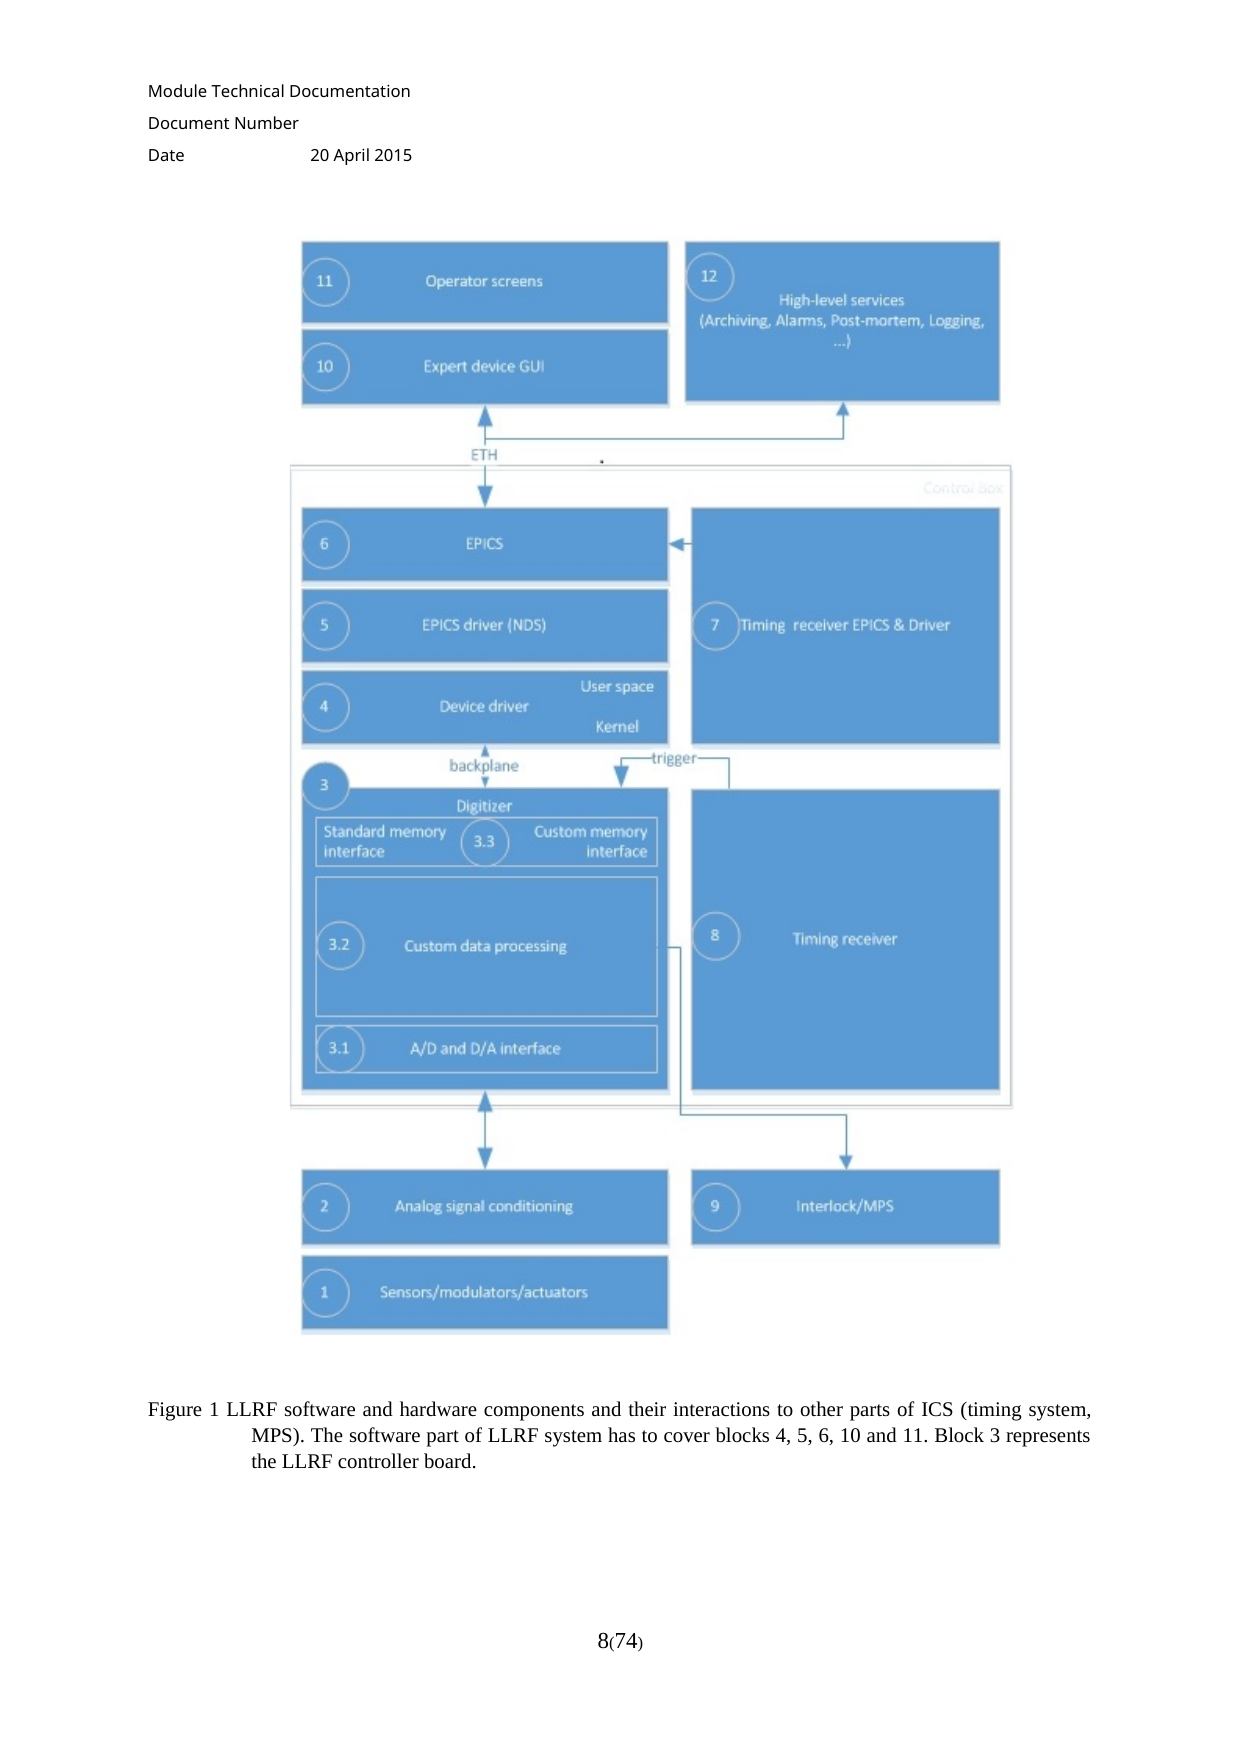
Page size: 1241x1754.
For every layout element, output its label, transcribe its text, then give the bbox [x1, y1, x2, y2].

text Figure 1 LLRF software and hardware components and their interactions to other parts of ICS (timing system, MPS). The software part of LLRF system has to cover blocks 4, 5, 6, 10 and 11. Block 3 represents the LLRF controller board. [148, 1397, 1092, 1473]
picture [289, 235, 1054, 1371]
